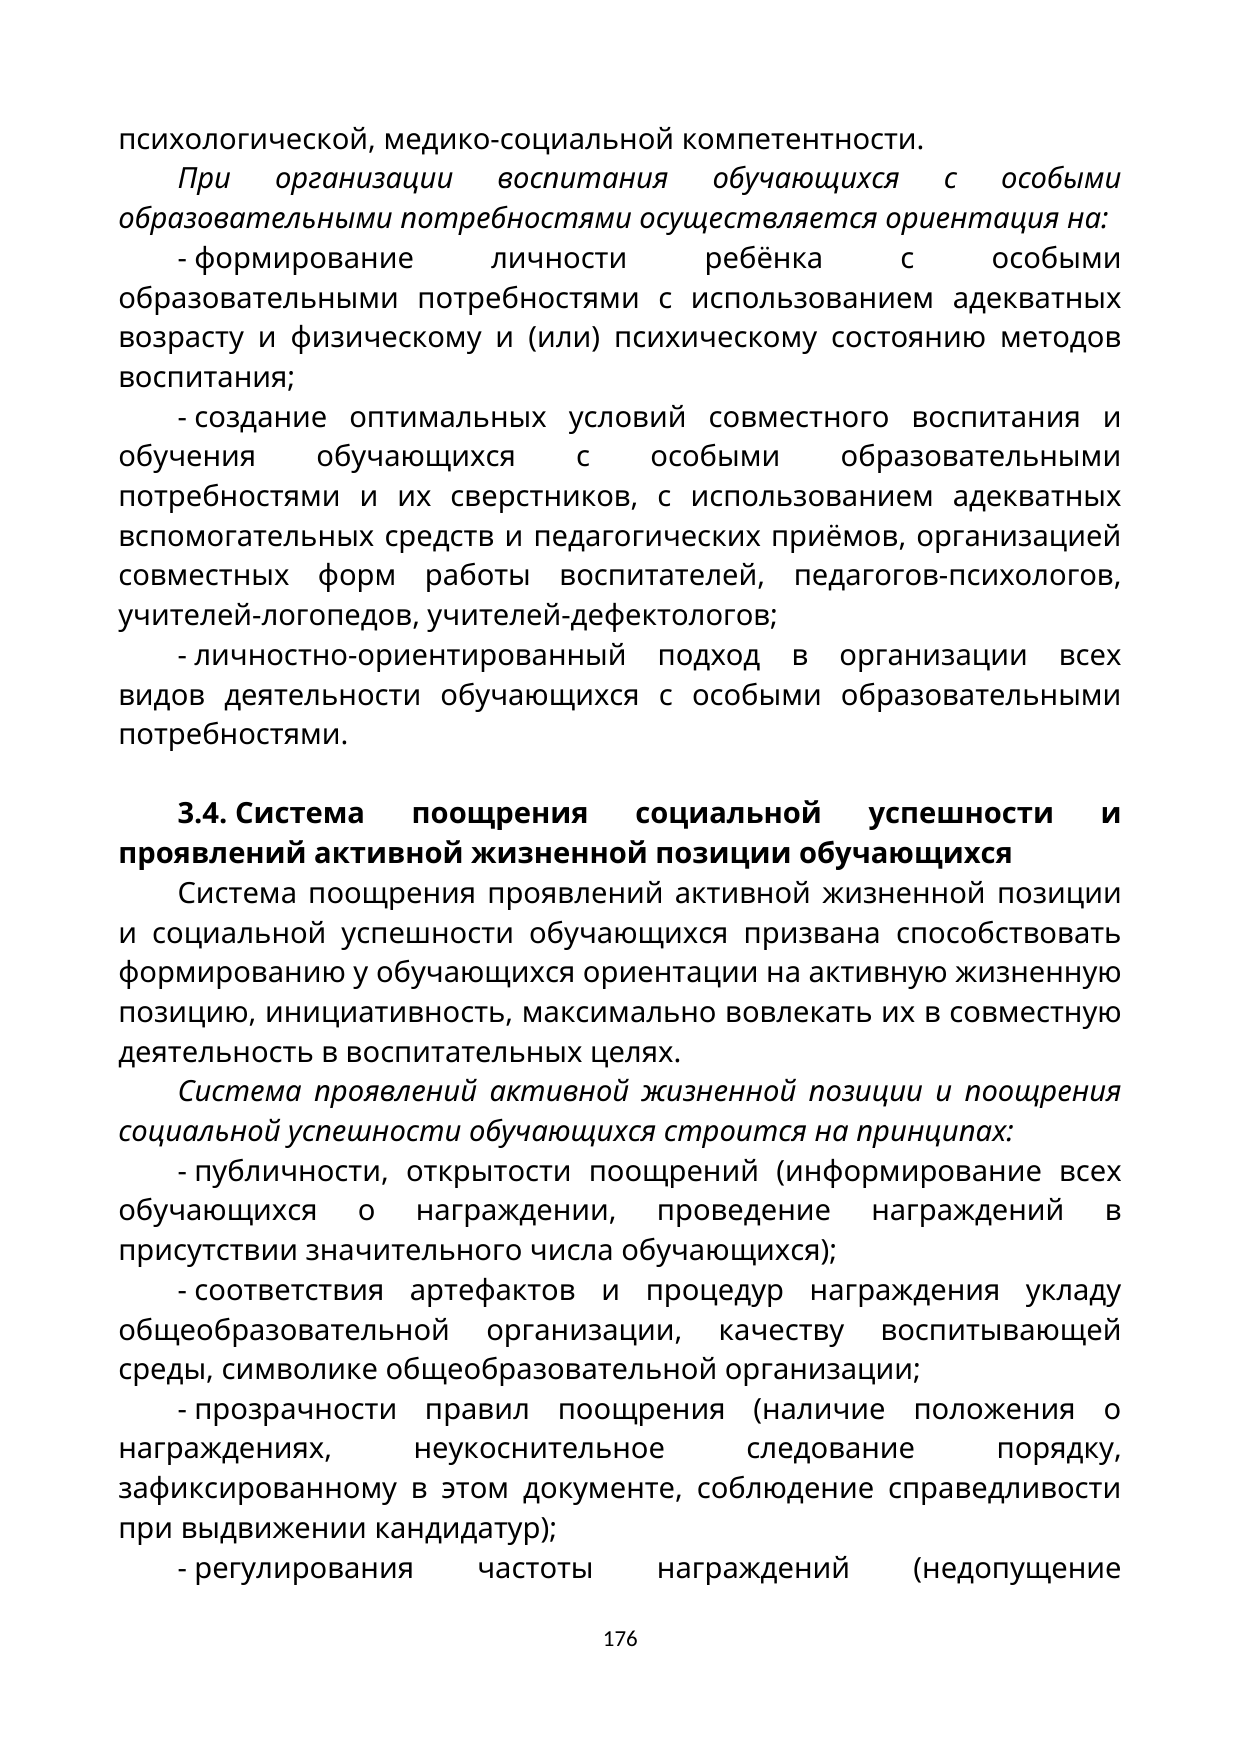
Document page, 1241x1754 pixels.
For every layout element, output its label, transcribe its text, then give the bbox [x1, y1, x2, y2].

text - прозрачности правил поощрения (наличие положения о награждениях, неукоснительное следование порядку, зафиксированному в этом документе, соблюдение справедливости при выдвижении кандидатур); [118, 1388, 1122, 1547]
text Система поощрения проявлений активной жизненной позиции и социальной успешности обучающихся призвана способствовать формированию у обучающихся ориентации на активную жизненную позицию, инициативность, максимально вовлекать их в совместную деятельность в воспитательных целях. [118, 872, 1122, 1071]
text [118, 1547, 1122, 1587]
text - публичности, открытости поощрений (информирование всех обучающихся о награждении, проведение награждений в присутствии значительного числа обучающихся); [118, 1150, 1122, 1269]
text - формирование личности ребёнка с особыми образовательными потребностями с использованием адекватных возрасту и физическому и (или) психическому состоянию методов воспитания; [118, 237, 1122, 396]
text - создание оптимальных условий совместного воспитания и обучения обучающихся с особыми образовательными потребностями и их сверстников, с использованием адекватных вспомогательных средств и педагогических приёмов, организацией совместных форм работы воспитателей, педагогов-психологов, учителей-логопедов, учителей-дефектологов; [118, 396, 1122, 634]
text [118, 118, 1122, 158]
text При организации воспитания обучающихся с особыми образовательными потребностями осуществляется ориентация на: [118, 158, 1122, 237]
text - личностно-ориентированный подход в организации всех видов деятельности обучающихся с особыми образовательными потребностями. [118, 634, 1122, 753]
text Система проявлений активной жизненной позиции и поощрения социальной успешности обучающихся строится на принципах: [118, 1071, 1122, 1150]
text 3.4. Система поощрения социальной успешности и проявлений активной жизненной позиции обучающихся [118, 793, 1122, 872]
text - соответствия артефактов и процедур награждения укладу общеобразовательной организации, качеству воспитывающей среды, символике общеобразовательной организации; [118, 1269, 1122, 1388]
